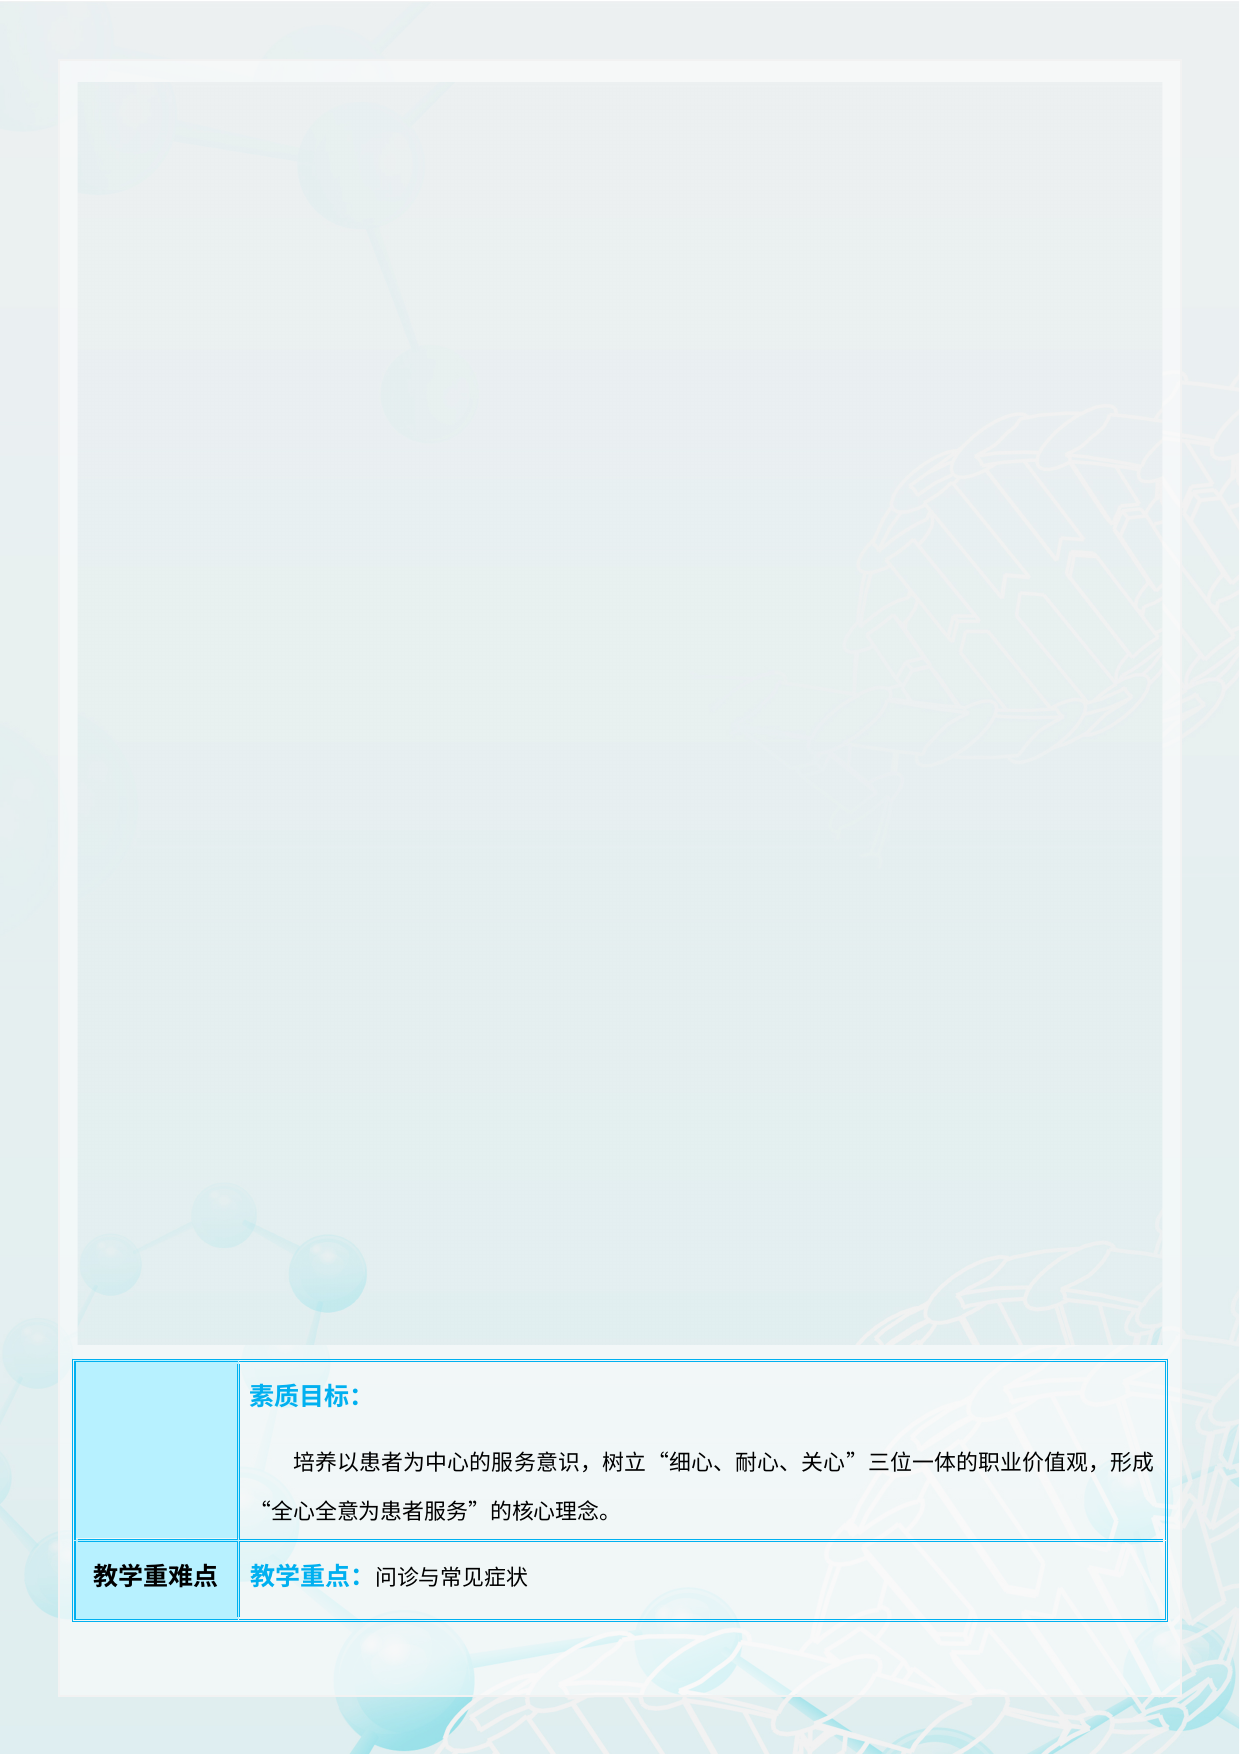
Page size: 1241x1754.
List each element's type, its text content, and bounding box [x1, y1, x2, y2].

table_cell 知识目标： 1. 掌握问诊的内容及各种常见症状的概念、临床表现、问诊要点。 2. 熟悉各种常见症状的病因。 能力目标： 能独立进行系统的问诊，学会问诊的方法、技巧。能够判断各种常见症状。 素质目标： 培养以患者为中心的服务意识，树立“细心、耐心、关心”三位一体的职业价值观，形成“全心全意为患者服务”的核心理念。 [239, 1362, 1165, 1538]
table_cell 教学目标 [76, 1360, 239, 1538]
table_cell 教学重点：问诊与常见症状 教学难点：问诊的方法、技巧 [239, 1539, 1165, 1619]
table_cell 教学重难点 [76, 1539, 239, 1619]
picture [0, 1, 1240, 1754]
